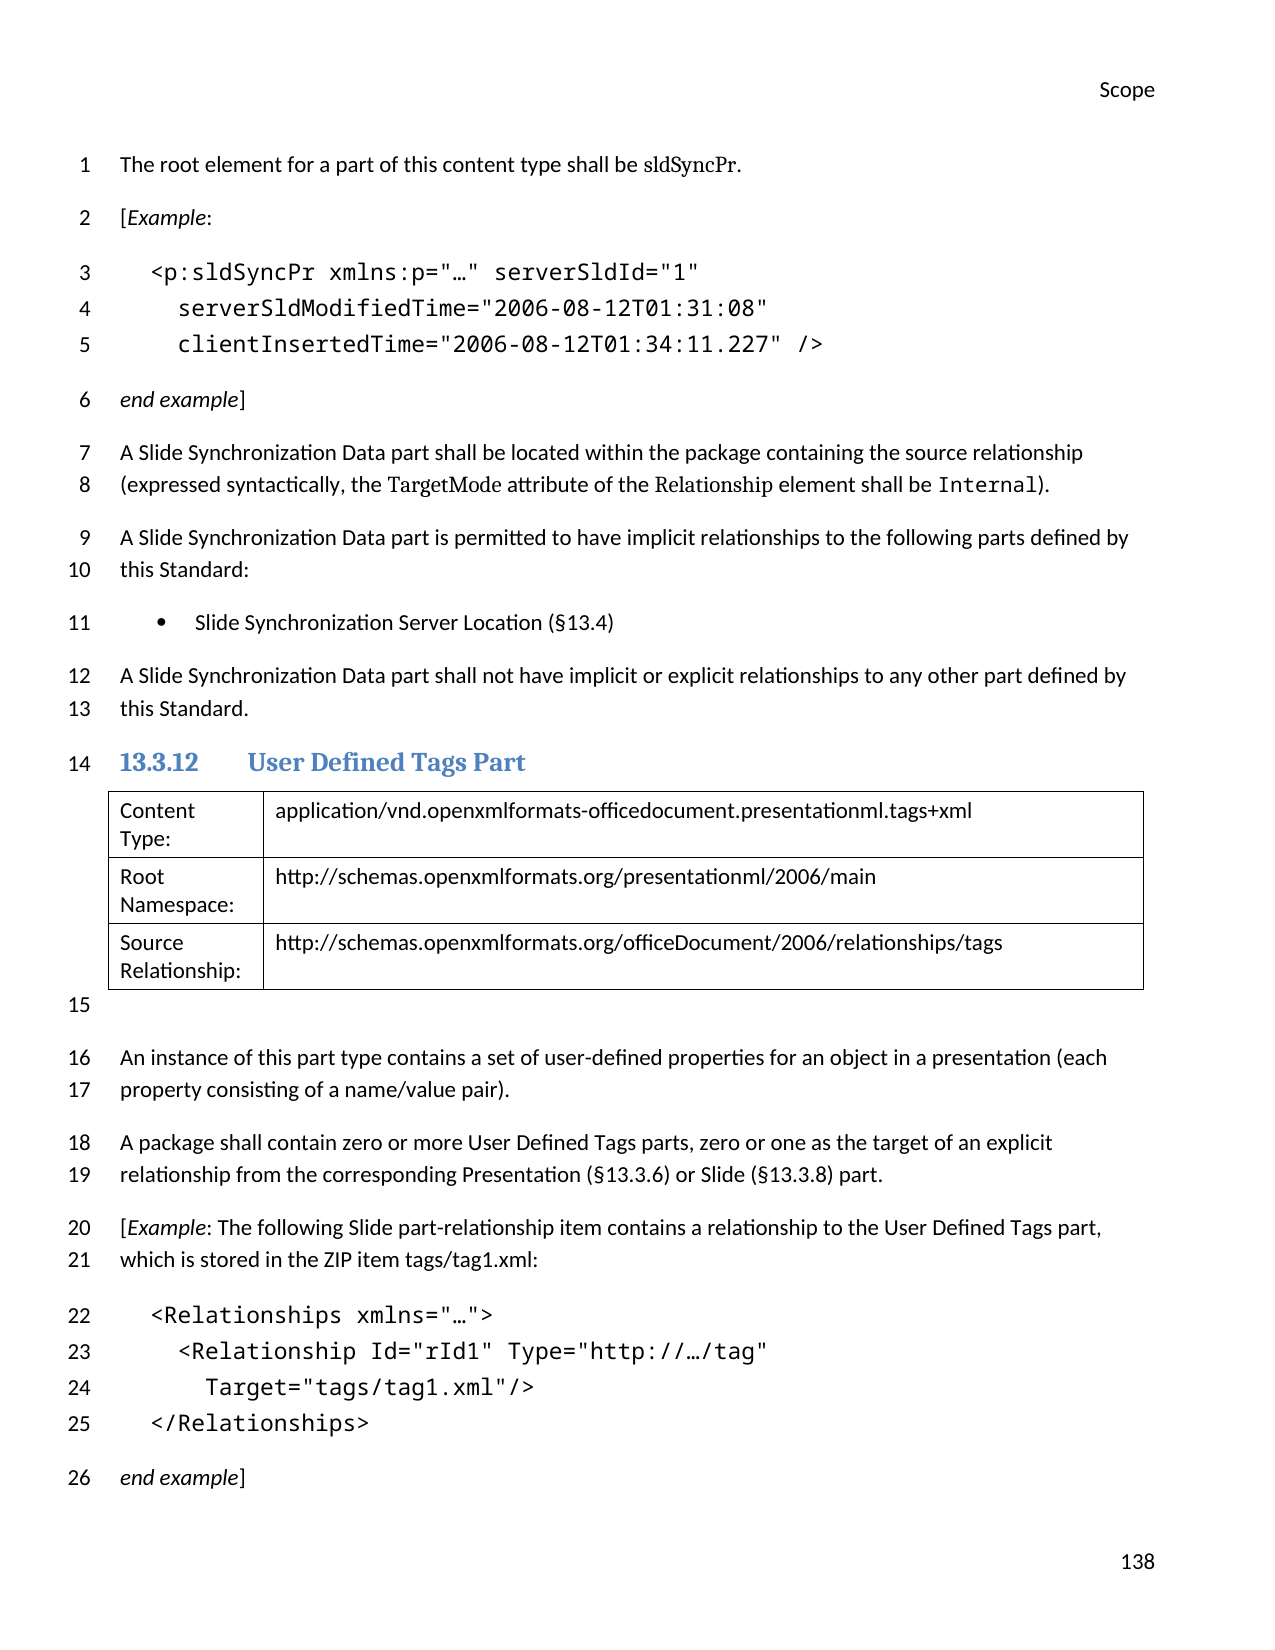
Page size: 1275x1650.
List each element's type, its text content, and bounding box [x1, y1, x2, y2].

text A Slide Synchronization Data part shall not have implicit or explicit relationships to any other part defined by this Standard. [120, 662, 1155, 722]
text The root element for a part of this content type shall be sldSyncPr. [120, 150, 1155, 178]
text end example] [120, 385, 1155, 413]
text [Example: [120, 203, 1155, 231]
list Slide Synchronization Server Location (§13.4) [157, 608, 1155, 637]
text <Relationships xmlns="…"> <Relationship Id="rId1" Type="http://…/tag" Target="tags/tag1.xml"/> </Relationships> [150, 1299, 1155, 1438]
subtitle User Defined Tags Part [120, 747, 1155, 778]
text end example] [120, 1463, 1155, 1491]
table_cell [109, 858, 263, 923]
text <p:sldSyncPr xmlns:p="…" serverSldId="1" serverSldModifiedTime="2006-08-12T01:31:08" clientInsertedTime="2006-08-12T01:34:11.227" /> [150, 256, 1155, 359]
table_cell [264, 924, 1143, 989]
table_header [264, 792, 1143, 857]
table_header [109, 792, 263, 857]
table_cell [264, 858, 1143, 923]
text A package shall contain zero or more User Defined Tags parts, zero or one as the target of an explicit relationship from the corresponding Presentation (§13.3.6) or Slide (§13.3.8) part. [120, 1128, 1155, 1188]
text A Slide Synchronization Data part is permitted to have implicit relationships to the following parts defined by this Standard: [120, 523, 1155, 583]
text An instance of this part type contains a set of user-defined properties for an object in a presentation (each property consisting of a name/value pair). [120, 1043, 1155, 1103]
text A Slide Synchronization Data part shall be located within the package containing the source relationship (expressed syntactically, the TargetMode attribute of the Relationship element shall be Internal). [120, 438, 1155, 498]
text [Example: The following Slide part-relationship item contains a relationship to the User Defined Tags part, which is stored in the ZIP item tags/tag1.xml: [120, 1213, 1155, 1274]
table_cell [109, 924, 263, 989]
